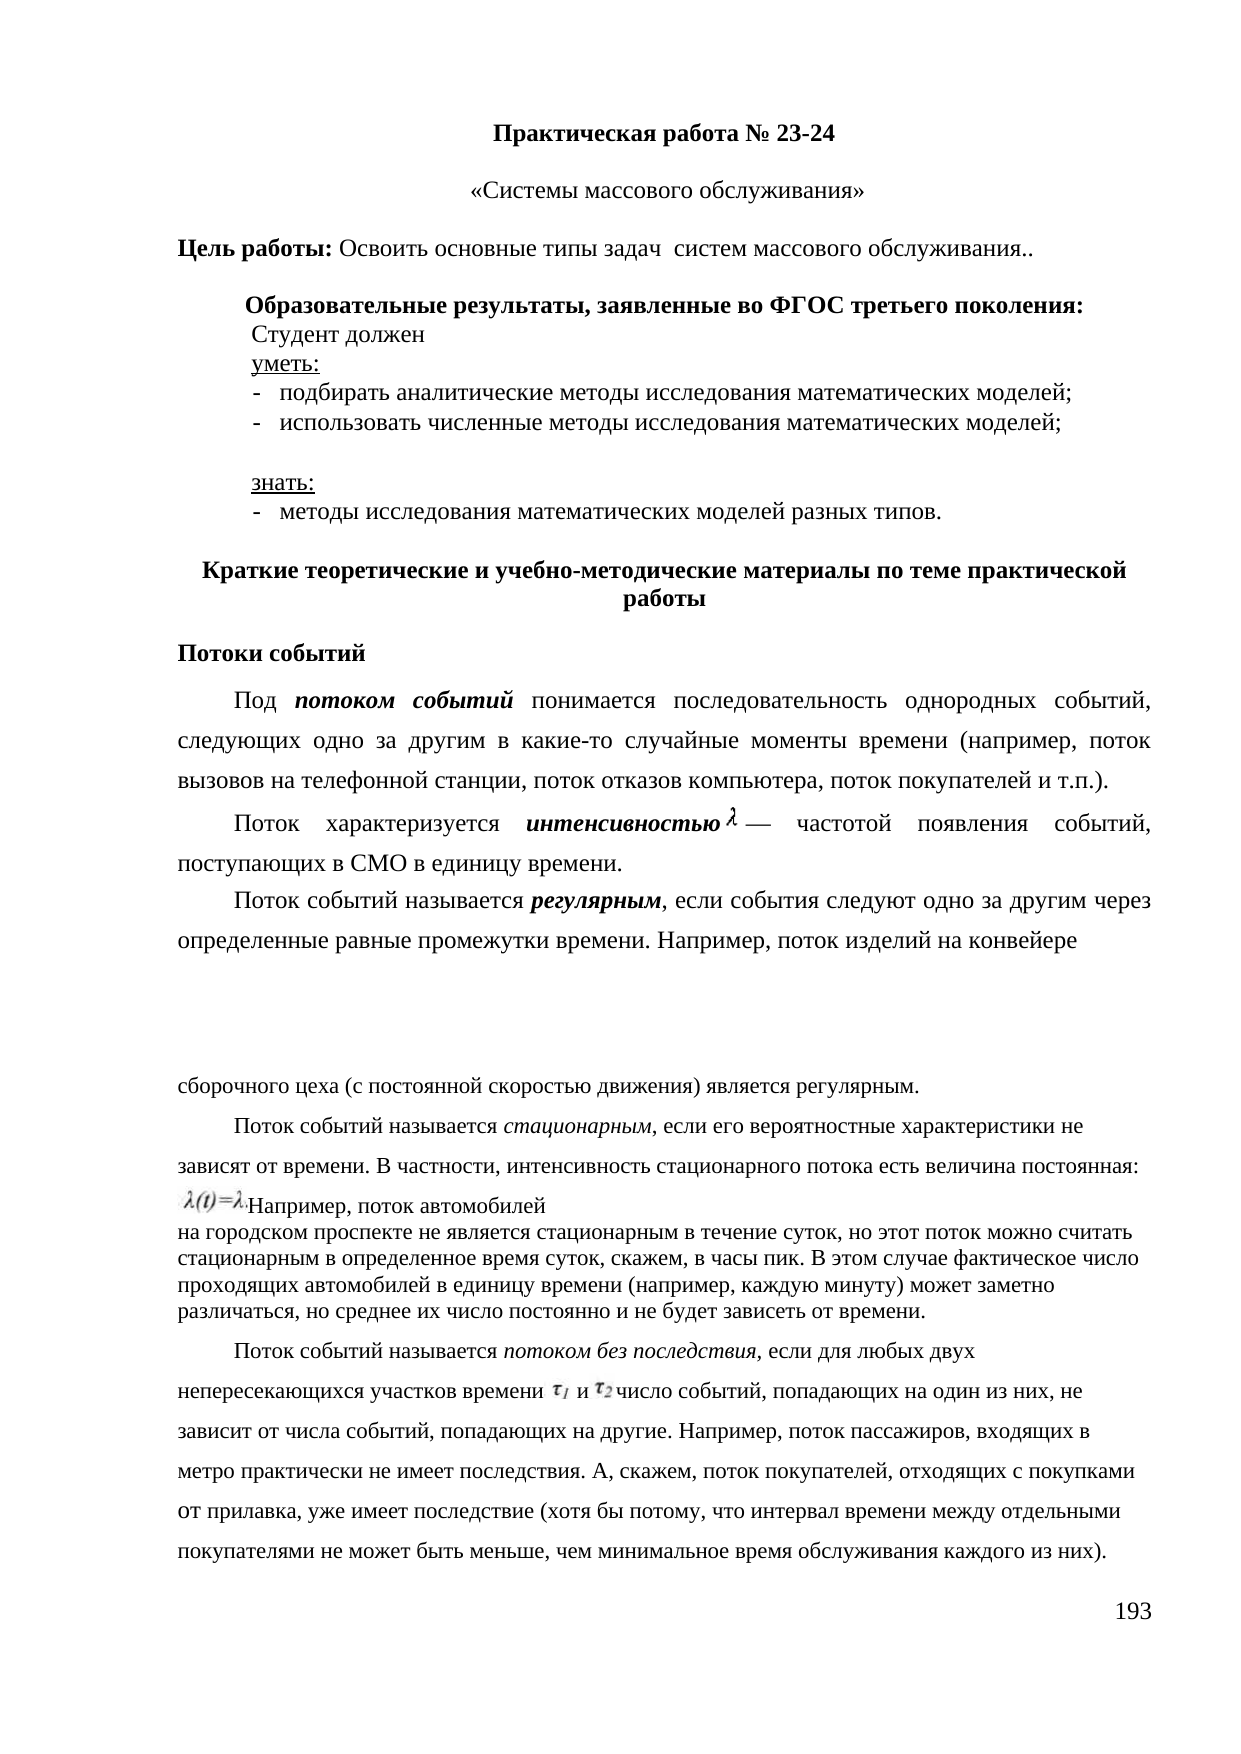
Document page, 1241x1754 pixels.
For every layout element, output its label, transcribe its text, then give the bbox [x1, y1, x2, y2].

text Краткие теоретические и учебно-методические материалы по теме практической работы [177, 555, 1152, 612]
text сборочного цеха (с постоянной скоростью движения) является регулярным. [177, 1072, 1152, 1098]
text Поток событий называется стационарным, если его вероятностные характеристики не зависят от времени. В частности, интенсивность стационарного потока есть величина постоянная:Например, поток автомобилей [177, 1098, 1152, 1218]
text знать: [251, 467, 1152, 496]
text Под потоком событий понимается последовательность однородных событий, следующих одно за другим в какие-то случайные моменты времени (например, поток вызовов на телефонной станции, поток отказов компьютера, поток покупателей и т.п.). [177, 677, 1152, 797]
text Образовательные результаты, заявленные во ФГОС третьего поколения: [177, 291, 1152, 319]
text Поток событий называется регулярным, если события следуют одно за другим через определенные равные промежутки времени. Например, поток изделий на конвейере [177, 877, 1152, 957]
text - использовать численные методы исследования математических моделей; [177, 407, 1152, 436]
text Поток событий называется потоком без последствия, если для любых двух непересекающихся участков времени ичисло событий, попадающих на один из них, не зависит от числа событий, попадающих на другие. Например, поток пассажиров, входящих в метро практически не имеет последствия. А, скажем, поток покупателей, отходящих с покупками от прилавка, уже имеет последствие (хотя бы потому, что интервал времени между отдельными покупателями не может быть меньше, чем минимальное время обслуживания каждого из них). [177, 1323, 1152, 1563]
text Студент должен [251, 319, 1152, 348]
picture [177, 1186, 248, 1214]
text на городском проспекте не является стационарным в течение суток, но этот поток можно считать стационарным в определенное время суток, скажем, в часы пик. В этом случае фактическое число проходящих автомобилей в единицу времени (например, каждую минуту) может заметно различаться, но среднее их число постоянно и не будет зависеть от времени. [177, 1218, 1152, 1323]
text Цель работы: Освоить основные типы задач систем массового обслуживания.. [177, 233, 1152, 262]
text уметь: [251, 348, 1152, 377]
text «Системы массового обслуживания» [177, 176, 1152, 204]
picture [544, 1378, 571, 1399]
text Потоки событий [177, 641, 1152, 666]
text Практическая работа № 23-24 [176, 118, 1152, 147]
text - методы исследования математических моделей разных типов. [177, 496, 1152, 525]
text Поток характеризуется интенсивностью— частотой появления событий, поступающих в СМО в единицу времени. [177, 797, 1152, 877]
text - подбирать аналитические методы исследования математических моделей; [177, 377, 1152, 406]
picture [720, 804, 746, 832]
picture [588, 1373, 616, 1399]
